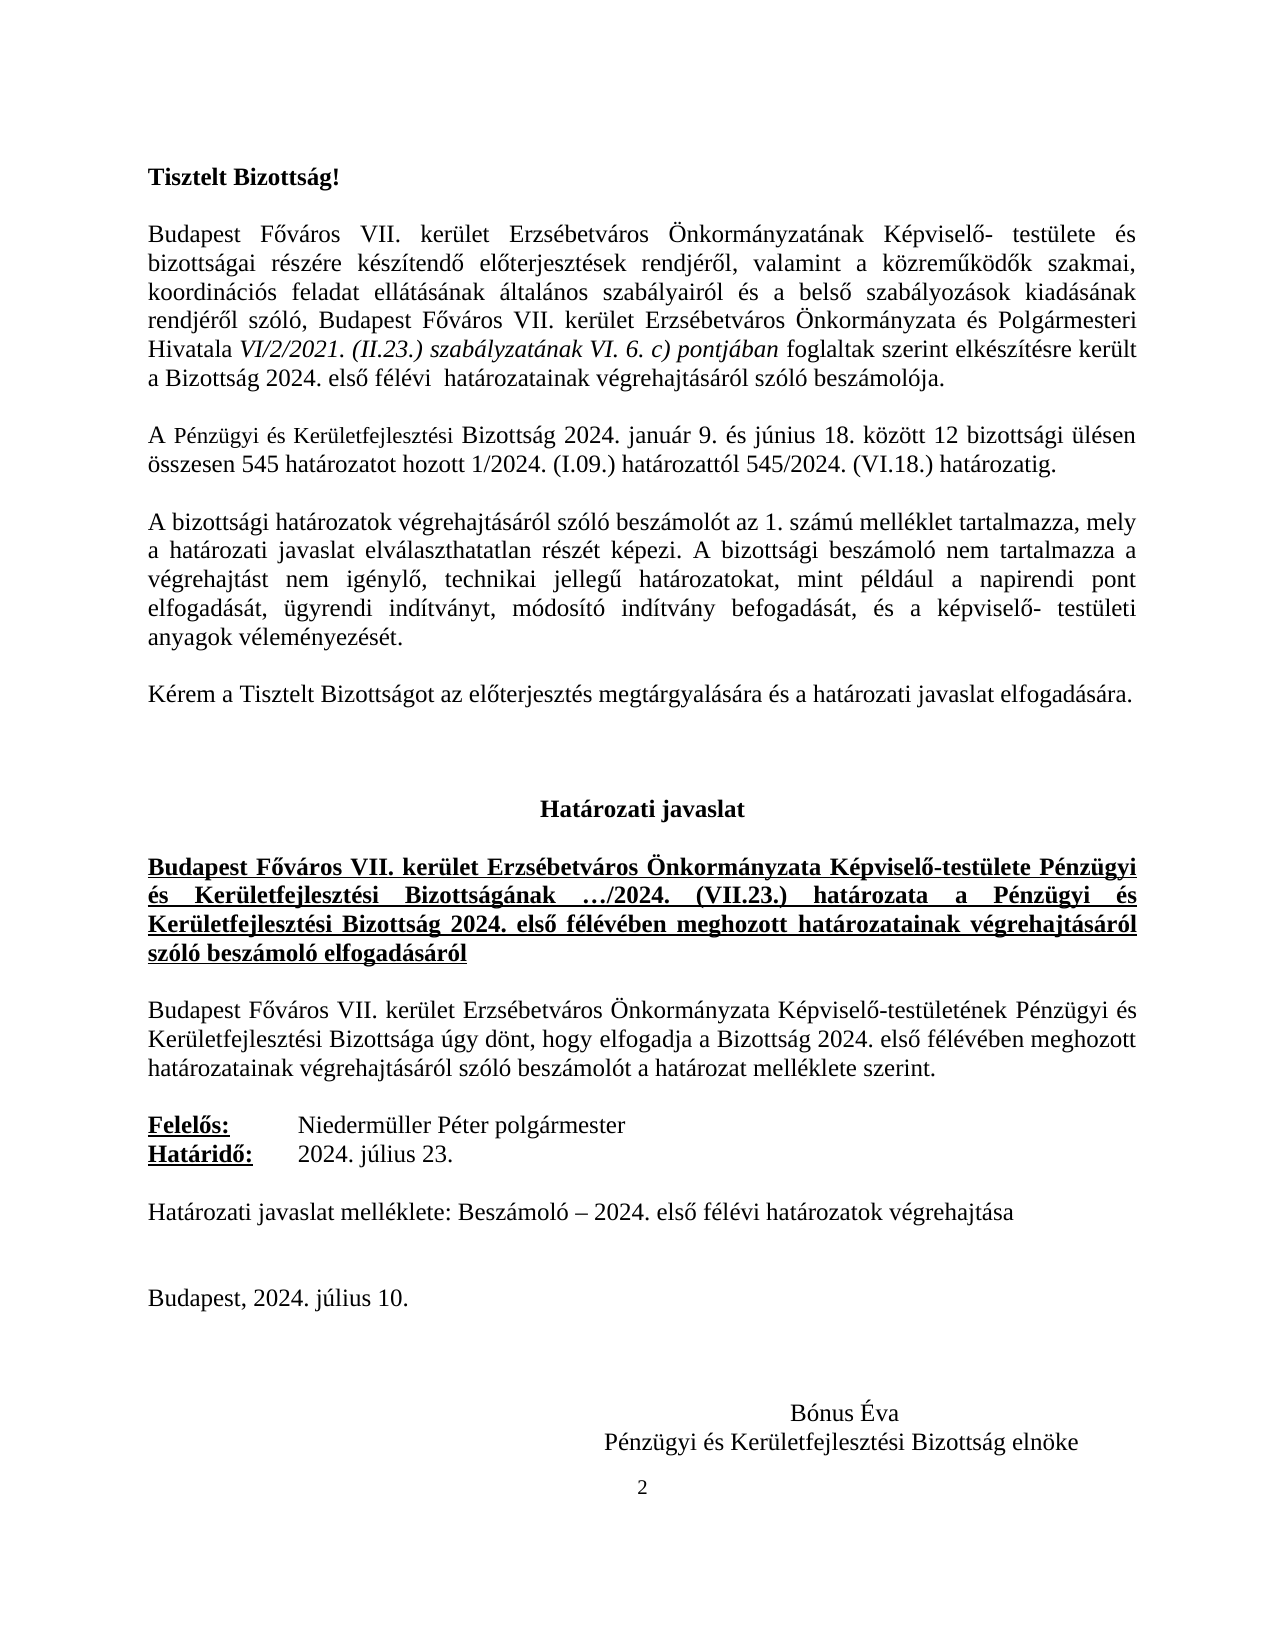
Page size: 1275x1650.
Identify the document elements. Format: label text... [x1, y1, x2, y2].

text Budapest Főváros VII. kerület Erzsébetváros Önkormányzata Képviselő-testületének Pénzügyi és Kerületfejlesztési Bizottsága úgy dönt, hogy elfogadja a Bizottság 2024. első félévében meghozott határozatainak végrehajtásáról szóló beszámolót a határozat melléklete szerint. [148, 995, 1137, 1082]
text Felelős: Niedermüller Péter polgármester [148, 1110, 1137, 1139]
text Tisztelt Bizottság! [148, 162, 1137, 190]
text Budapest Főváros VII. kerület Erzsébetváros Önkormányzata Képviselő-testülete Pénzügyi és Kerületfejlesztési Bizottságának …/2024. (VII.23.) határozata a Pénzügyi és Kerületfejlesztési Bizottság 2024. első félévében meghozott határozatainak végrehajtásáról szóló beszámoló elfogadásáról [148, 907, 1137, 934]
text Budapest Főváros VII. kerület Erzsébetváros Önkormányzata Képviselő-testülete Pénzügyi és Kerületfejlesztési Bizottságának …/2024. (VII.23.) határozata a Pénzügyi és Kerületfejlesztési Bizottság 2024. első félévében meghozott határozatainak végrehajtásáról szóló beszámoló elfogadásáról [148, 936, 1137, 967]
text Budapest Főváros VII. kerület Erzsébetváros Önkormányzatának Képviselő- testülete és bizottságai részére készítendő előterjesztések rendjéről, valamint a közreműködők szakmai, koordinációs feladat ellátásának általános szabályairól és a belső szabályozások kiadásának rendjéről szóló, Budapest Főváros VII. kerület Erzsébetváros Önkormányzata és Polgármesteri Hivatala VI/2/2021. (II.23.) szabályzatának VI. 6. c) pontjában foglaltak szerint elkészítésre került a Bizottság 2024. első félévi határozatainak végrehajtásáról szóló beszámolója. [148, 219, 1137, 392]
text Budapest, . . [148, 1283, 1137, 1312]
text Határozati javaslat melléklete: Beszámoló – 2024. első félévi határozatok végrehajtása [148, 1197, 1137, 1225]
text Budapest Főváros VII. kerület Erzsébetváros Önkormányzata Képviselő-testülete Pénzügyi és Kerületfejlesztési Bizottságának …/2024. (VII.23.) határozata a Pénzügyi és Kerületfejlesztési Bizottság 2024. első félévében meghozott határozatainak végrehajtásáról szóló beszámoló elfogadásáról [148, 878, 1137, 905]
text Határidő: 2024. július 23. [148, 1139, 1137, 1168]
text Határozati javaslat [148, 794, 1137, 823]
text Kérem a Tisztelt Bizottságot az előterjesztés megtárgyalására és a határozati javaslat elfogadására. [148, 679, 1137, 708]
text Budapest Főváros VII. kerület Erzsébetváros Önkormányzata Képviselő-testülete Pénzügyi és Kerületfejlesztési Bizottságának …/2024. (VII.23.) határozata a Pénzügyi és Kerületfejlesztési Bizottság 2024. első félévében meghozott határozatainak végrehajtásáról szóló beszámoló elfogadásáról [148, 852, 1137, 877]
text A Pénzügyi és Kerületfejlesztési Bizottság 2024. január 9. és június 18. között 12 bizottsági ülésen összesen 545 határozatot hozott 1/2024. (I.09.) határozattól 545/2024. (VI.18.) határozatig. [148, 420, 1137, 478]
text A bizottsági határozatok végrehajtásáról szóló beszámolót az 1. számú melléklet tartalmazza, mely a határozati javaslat elválaszthatatlan részét képezi. A bizottsági beszámoló nem tartalmazza a végrehajtást nem igénylő, technikai jellegű határozatokat, mint például a napirendi pont elfogadását, ügyrendi indítványt, módosító indítvány befogadását, és a képviselő- testületi anyagok véleményezését. [148, 507, 1137, 650]
